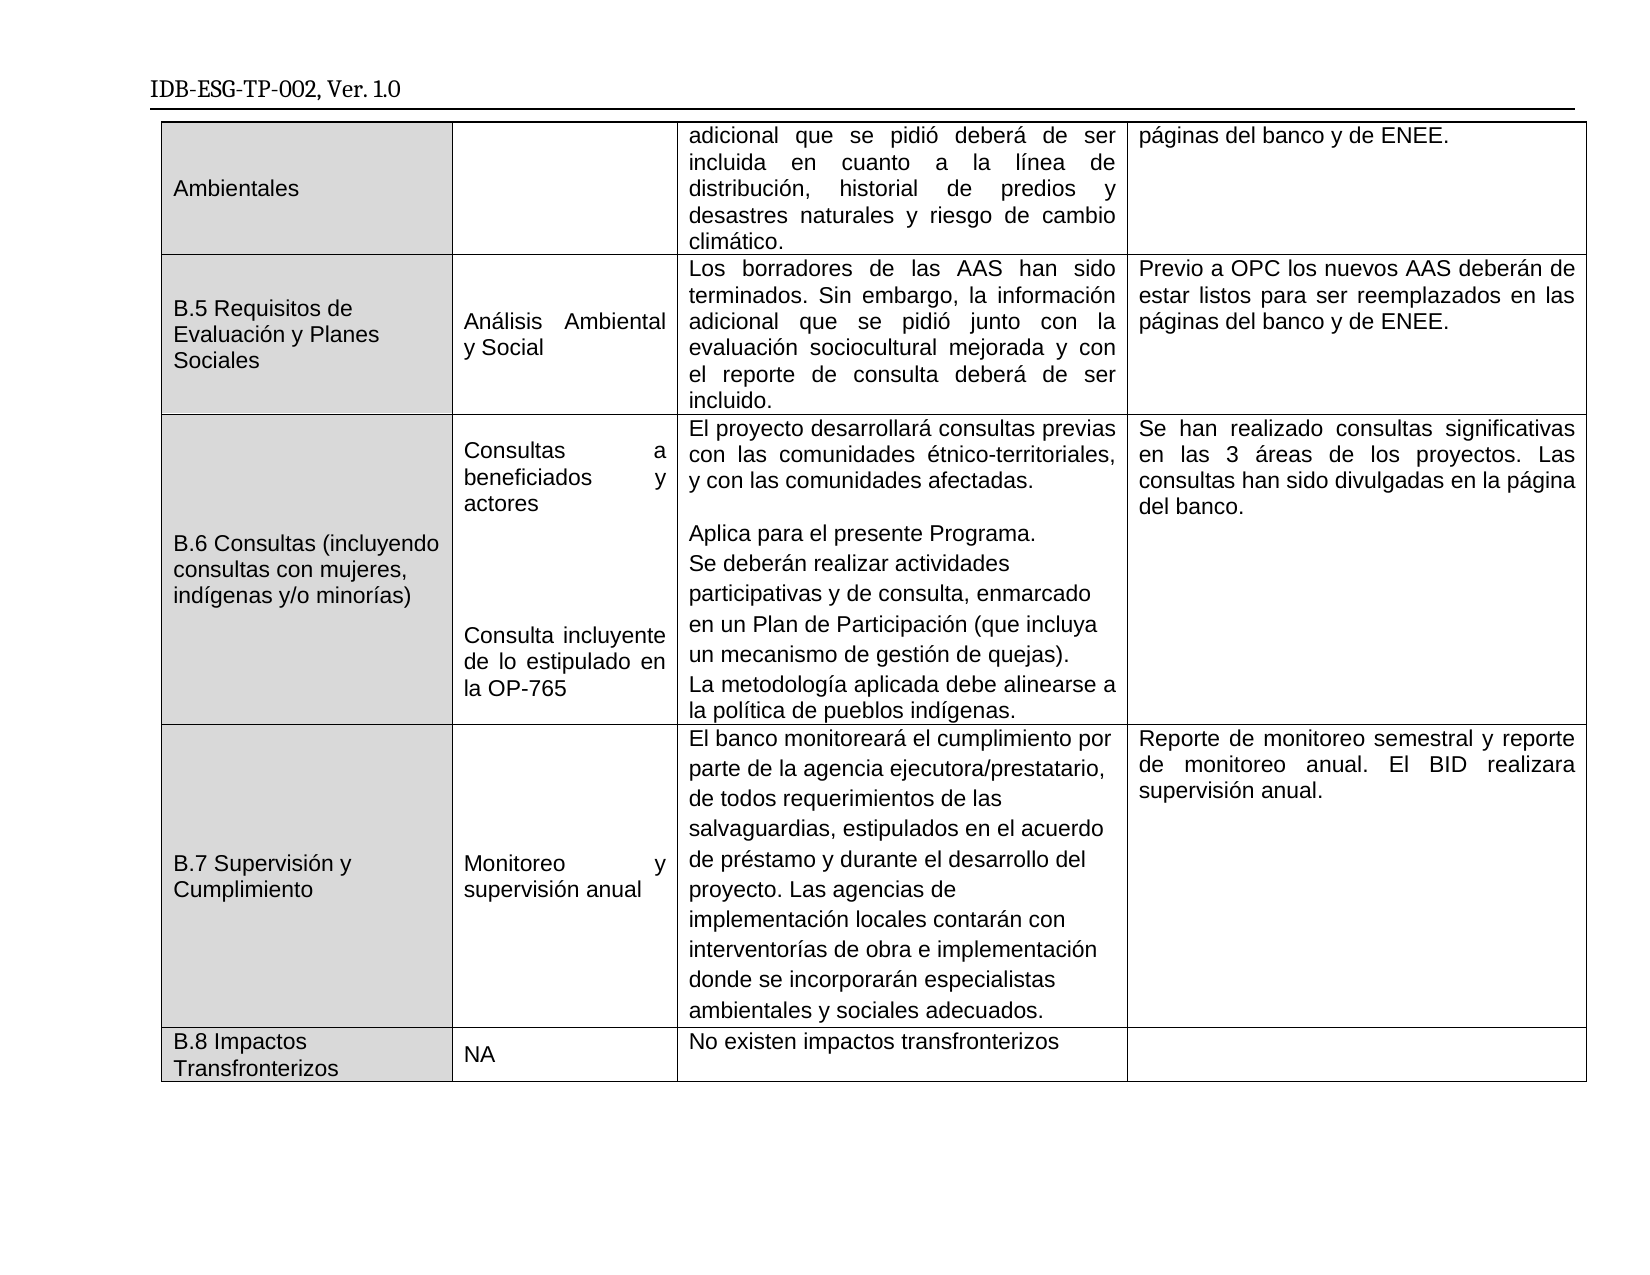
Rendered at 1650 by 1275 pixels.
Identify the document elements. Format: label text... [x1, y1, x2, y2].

table_cell Los borradores de las AAS han sido terminados. Sin embargo, la información adicional que se pidió junto con la evaluación sociocultural mejorada y con el reporte de consulta deberá de ser incluido. [678, 255, 1127, 413]
table_cell B.8 Impactos Transfronterizos [162, 1028, 452, 1081]
table_cell NA [453, 1028, 677, 1081]
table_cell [1128, 123, 1586, 254]
table_cell Análisis Ambiental y Social [453, 255, 677, 413]
table_cell Previo a OPC los nuevos AAS deberán de estar listos para ser reemplazados en las páginas del banco y de ENEE. [1128, 255, 1586, 413]
table_cell Consultas a beneficiados y actores Consulta incluyente de lo estipulado en la OP-765 [453, 415, 677, 724]
table_cell El banco monitoreará el cumplimiento por parte de la agencia ejecutora/prestatario, de todos requerimientos de las salvaguardias, estipulados en el acuerdo de préstamo y durante el desarrollo del proyecto. Las agencias de implementación locales contarán con interventorías de obra e implementación donde se incorporarán especialistas ambientales y sociales adecuados. [678, 725, 1127, 1027]
table_cell Monitoreo y supervisión anual [453, 725, 677, 1027]
table_cell B.7 Supervisión y Cumplimiento [162, 725, 452, 1027]
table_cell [162, 123, 452, 254]
table_cell Se han realizado consultas significativas en las 3 áreas de los proyectos. Las consultas han sido divulgadas en la página del banco. [1128, 415, 1586, 724]
table_cell El proyecto desarrollará consultas previas con las comunidades étnico-territoriales, y con las comunidades afectadas. Aplica para el presente Programa. Se deberán realizar actividades participativas y de consulta, enmarcado en un Plan de Participación (que incluya un mecanismo de gestión de quejas). La metodología aplicada debe alinearse a la política de pueblos indígenas. [678, 415, 1127, 724]
table_cell No existen impactos transfronterizos [678, 1028, 1127, 1081]
table_cell [1128, 1028, 1586, 1081]
table_cell Reporte de monitoreo semestral y reporte de monitoreo anual. El BID realizara supervisión anual. [1128, 725, 1586, 1027]
table_cell B.5 Requisitos de Evaluación y Planes Sociales [162, 255, 452, 413]
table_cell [453, 123, 677, 254]
table_cell B.6 Consultas (incluyendo consultas con mujeres, indígenas y/o minorías) [162, 415, 452, 724]
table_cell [678, 123, 1127, 254]
